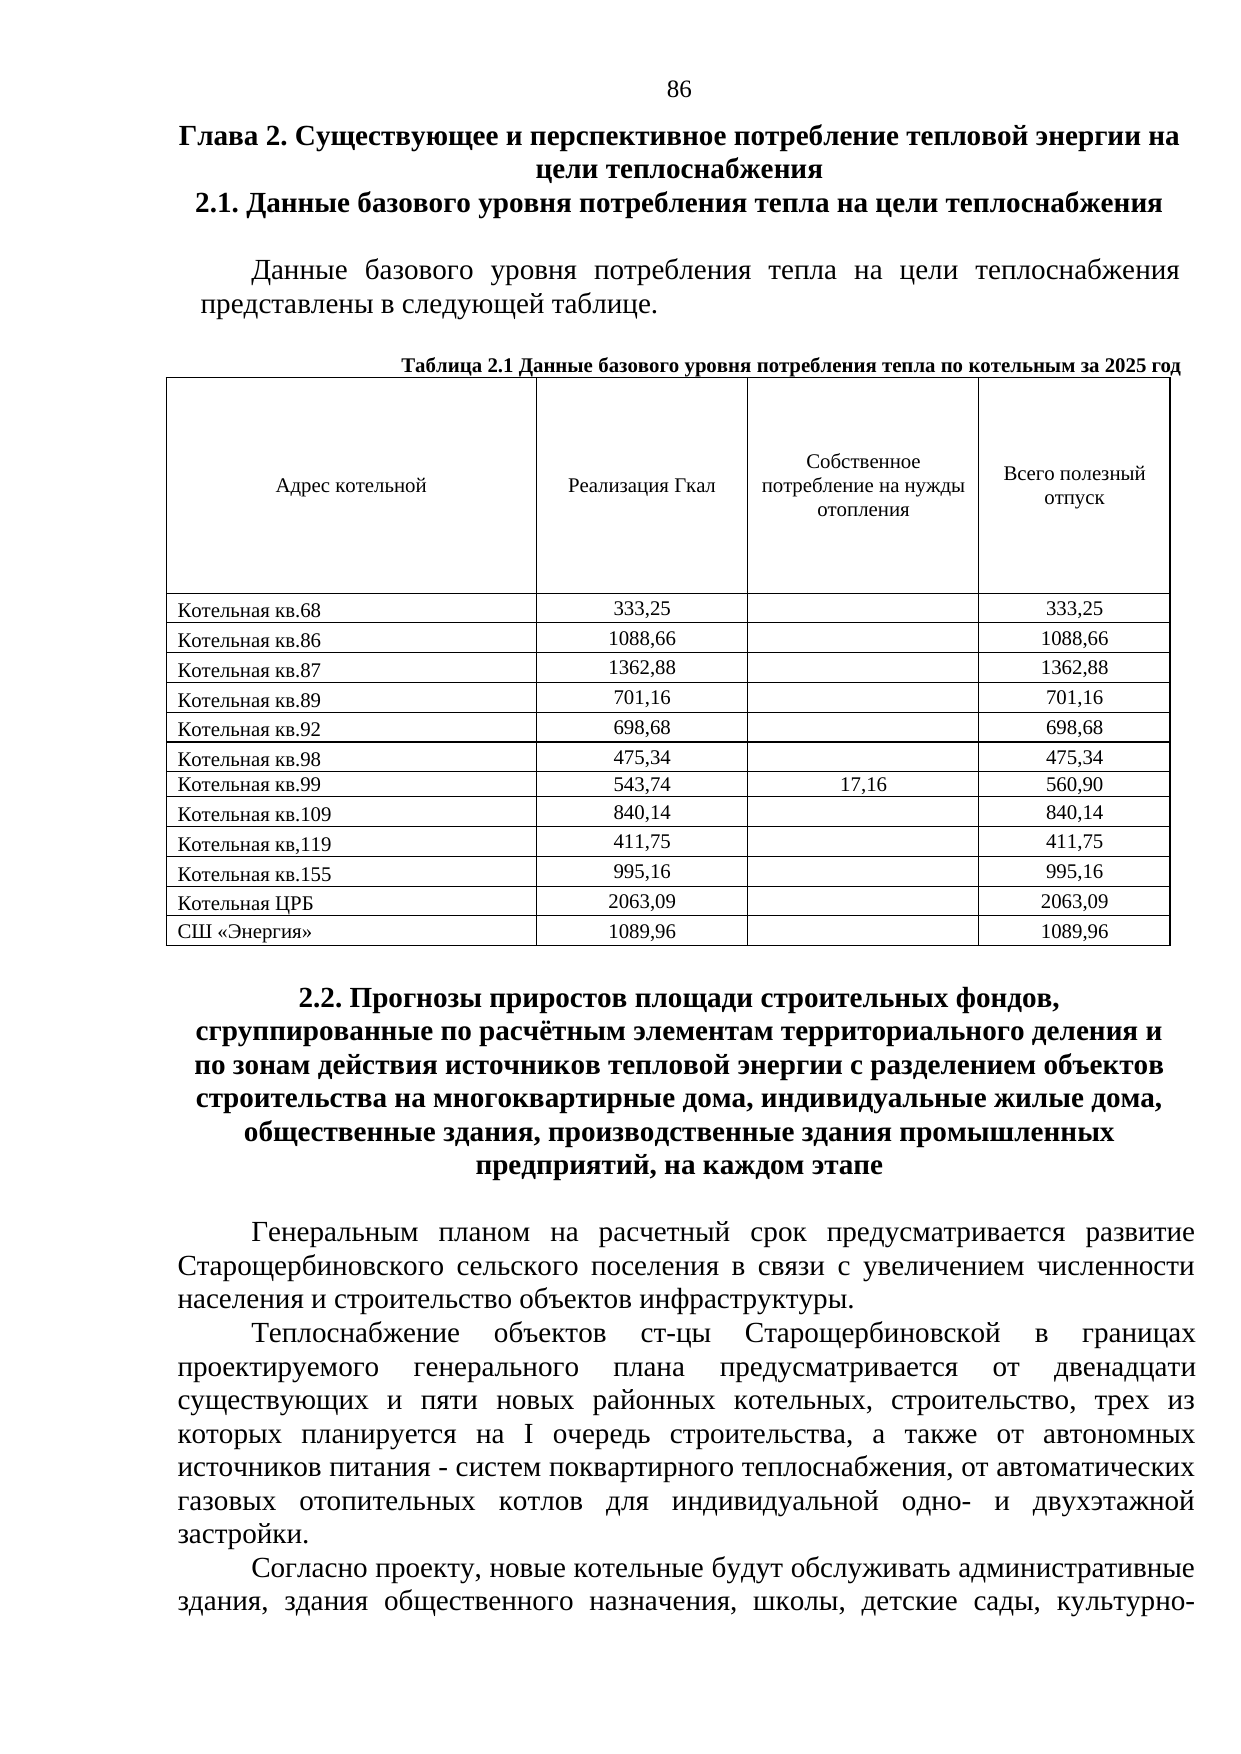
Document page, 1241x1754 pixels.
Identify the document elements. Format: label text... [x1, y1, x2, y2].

text Данные базового уровня потребления тепла на цели теплоснабжения представлены в следующей таблице. [200, 252, 1181, 319]
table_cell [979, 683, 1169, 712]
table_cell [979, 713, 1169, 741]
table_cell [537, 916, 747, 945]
text Генеральным планом на расчетный срок предусматривается развитие Старощербиновского сельского поселения в связи с увеличением численности населения и строительство объектов инфраструктуры. [177, 1214, 1196, 1315]
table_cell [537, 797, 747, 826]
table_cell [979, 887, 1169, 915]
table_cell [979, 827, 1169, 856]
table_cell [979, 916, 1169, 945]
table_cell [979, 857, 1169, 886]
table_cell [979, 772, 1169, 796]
list сгруппированные по расчётным элементам территориального деления и по зонам действия источников тепловой энергии с разделением объектов строительства на многоквартирные дома, индивидуальные жилые дома, общественные здания, производственные здания промышленных [177, 1013, 1181, 1147]
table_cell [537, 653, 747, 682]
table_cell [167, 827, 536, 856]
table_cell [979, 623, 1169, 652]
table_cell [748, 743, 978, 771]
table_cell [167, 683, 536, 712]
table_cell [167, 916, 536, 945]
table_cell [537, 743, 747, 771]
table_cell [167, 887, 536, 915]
list предприятий, на каждом этапе [177, 1147, 1181, 1181]
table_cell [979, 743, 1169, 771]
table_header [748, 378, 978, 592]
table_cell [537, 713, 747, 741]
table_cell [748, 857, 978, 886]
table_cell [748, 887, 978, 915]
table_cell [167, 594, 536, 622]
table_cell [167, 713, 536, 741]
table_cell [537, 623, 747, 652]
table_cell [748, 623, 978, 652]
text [177, 1550, 1196, 1617]
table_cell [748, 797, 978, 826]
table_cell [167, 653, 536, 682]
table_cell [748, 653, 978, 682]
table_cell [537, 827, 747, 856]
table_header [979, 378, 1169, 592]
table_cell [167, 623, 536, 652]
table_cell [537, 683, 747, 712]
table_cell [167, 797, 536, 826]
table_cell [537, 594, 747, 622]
list 2.2. Прогнозы приростов площади строительных фондов, [177, 980, 1181, 1013]
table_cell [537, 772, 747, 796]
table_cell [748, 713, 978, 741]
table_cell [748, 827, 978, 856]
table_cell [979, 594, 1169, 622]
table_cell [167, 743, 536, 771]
text Глава 2. Существующее и перспективное потребление тепловой энергии на цели теплоснабжения [177, 118, 1181, 185]
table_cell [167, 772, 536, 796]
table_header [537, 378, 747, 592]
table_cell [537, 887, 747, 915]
text Теплоснабжение объектов ст-цы Старощербиновской в границах проектируемого генерального плана предусматривается от двенадцати существующих и пяти новых районных котельных, строительство, трех из которых планируется на I очередь строительства, а также от автономных источников питания - систем поквартирного теплоснабжения, от автоматических газовых отопительных котлов для индивидуальной одно- и двухэтажной застройки. [177, 1315, 1196, 1550]
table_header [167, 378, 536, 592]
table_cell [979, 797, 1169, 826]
text Таблица 2.1 Данные базового уровня потребления тепла по котельным за 2025 год [200, 353, 1181, 377]
text 2.1. Данные базового уровня потребления тепла на цели теплоснабжения [177, 185, 1181, 219]
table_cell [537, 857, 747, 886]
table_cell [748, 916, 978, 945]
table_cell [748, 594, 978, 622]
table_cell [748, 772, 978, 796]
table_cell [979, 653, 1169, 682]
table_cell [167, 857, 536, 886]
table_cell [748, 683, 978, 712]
